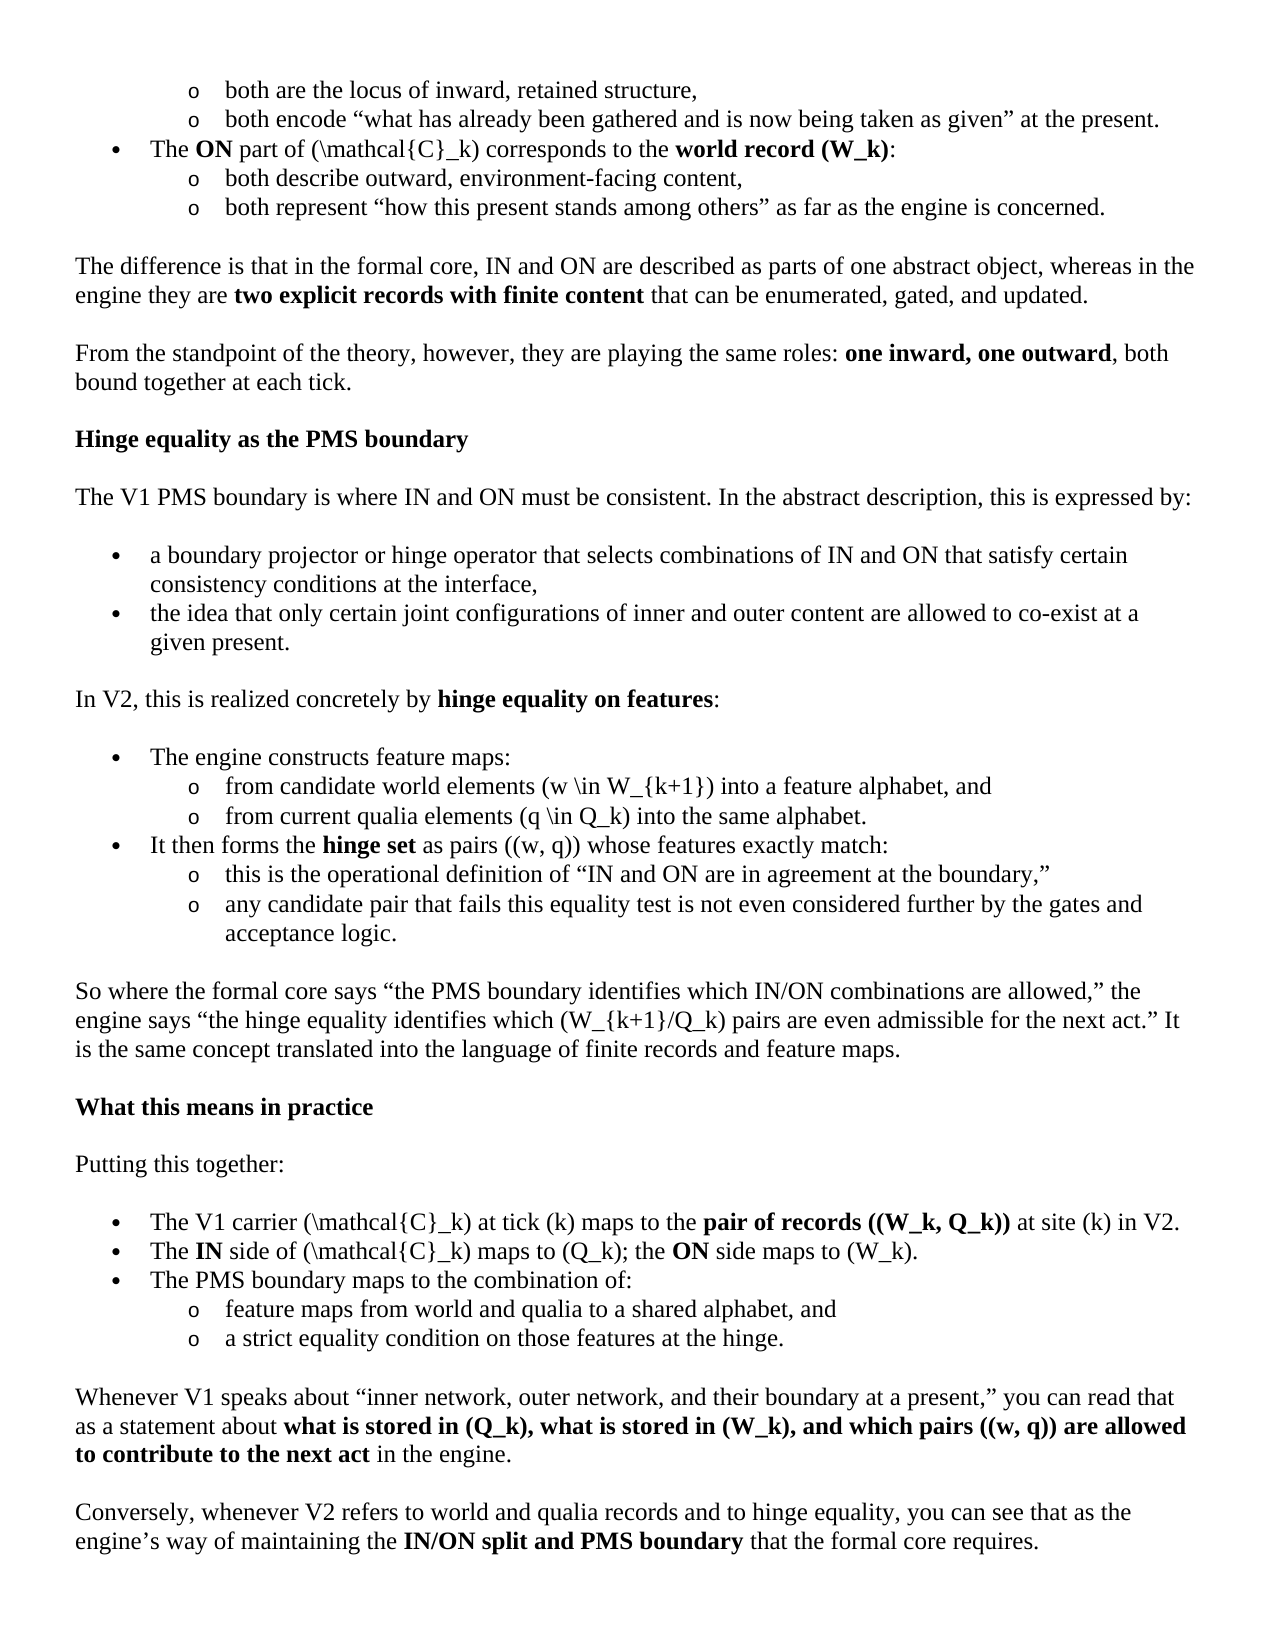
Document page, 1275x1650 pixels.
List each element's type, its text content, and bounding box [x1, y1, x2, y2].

list The ON part of (\mathcal{C}_k) corresponds to the world record (W_k): [112, 134, 1200, 163]
text The difference is that in the formal core, IN and ON are described as parts of one abstract object, whereas in the engine they are two explicit records with finite content that can be enumerated, gated, and updated. [75, 251, 1200, 309]
list both represent “how this present stands among others” as far as the engine is concerned. [187, 192, 1200, 222]
list a strict equality condition on those features at the hinge. [187, 1323, 1200, 1353]
list both describe outward, environment-facing content, [187, 163, 1200, 192]
text Putting this together: [75, 1149, 1200, 1178]
list The engine constructs feature maps: [112, 742, 1200, 771]
text In V2, this is realized concretely by hinge equality on features: [75, 684, 1200, 713]
list The IN side of (\mathcal{C}_k) maps to (Q_k); the ON side maps to (W_k). [112, 1236, 1200, 1265]
text Whenever V1 speaks about “inner network, outer network, and their boundary at a present,” you can read that as a statement about what is stored in (Q_k), what is stored in (W_k), and which pairs ((w, q)) are allowed to contribute to the next act in the engine. [75, 1382, 1200, 1468]
list any candidate pair that fails this equality test is not even considered further by the gates and acceptance logic. [187, 889, 1200, 947]
text What this means in practice [75, 1092, 1200, 1120]
list both are the locus of inward, retained structure, [187, 75, 1200, 104]
list a boundary projector or hinge operator that selects combinations of IN and ON that satisfy certain consistency conditions at the interface, [112, 540, 1200, 598]
text So where the formal core says “the PMS boundary identifies which IN/ON combinations are allowed,” the engine says “the hinge equality identifies which (W_{k+1}/Q_k) pairs are even admissible for the next act.” It is the same concept translated into the language of finite records and feature maps. [75, 976, 1200, 1062]
list The PMS boundary maps to the combination of: [112, 1265, 1200, 1294]
text The V1 PMS boundary is where IN and ON must be consistent. In the abstract description, this is expressed by: [75, 482, 1200, 511]
list It then forms the hinge set as pairs ((w, q)) whose features exactly match: [112, 830, 1200, 859]
list the idea that only certain joint configurations of inner and outer content are allowed to co-exist at a given present. [112, 598, 1200, 655]
list both encode “what has already been gathered and is now being taken as given” at the present. [187, 104, 1200, 134]
list from current qualia elements (q \in Q_k) into the same alphabet. [187, 801, 1200, 830]
text Hinge equality as the PMS boundary [75, 424, 1200, 453]
list this is the operational definition of “IN and ON are in agreement at the boundary,” [187, 859, 1200, 889]
list from candidate world elements (w \in W_{k+1}) into a feature alphabet, and [187, 771, 1200, 801]
list The V1 carrier (\mathcal{C}_k) at tick (k) maps to the pair of records ((W_k, Q_k)) at site (k) in V2. [112, 1207, 1200, 1236]
list feature maps from world and qualia to a shared alphabet, and [187, 1294, 1200, 1323]
text From the standpoint of the theory, however, they are playing the same roles: one inward, one outward, both bound together at each tick. [75, 338, 1200, 395]
text Conversely, whenever V2 refers to world and qualia records and to hinge equality, you can see that as the engine’s way of maintaining the IN/ON split and PMS boundary that the formal core requires. [75, 1497, 1200, 1555]
